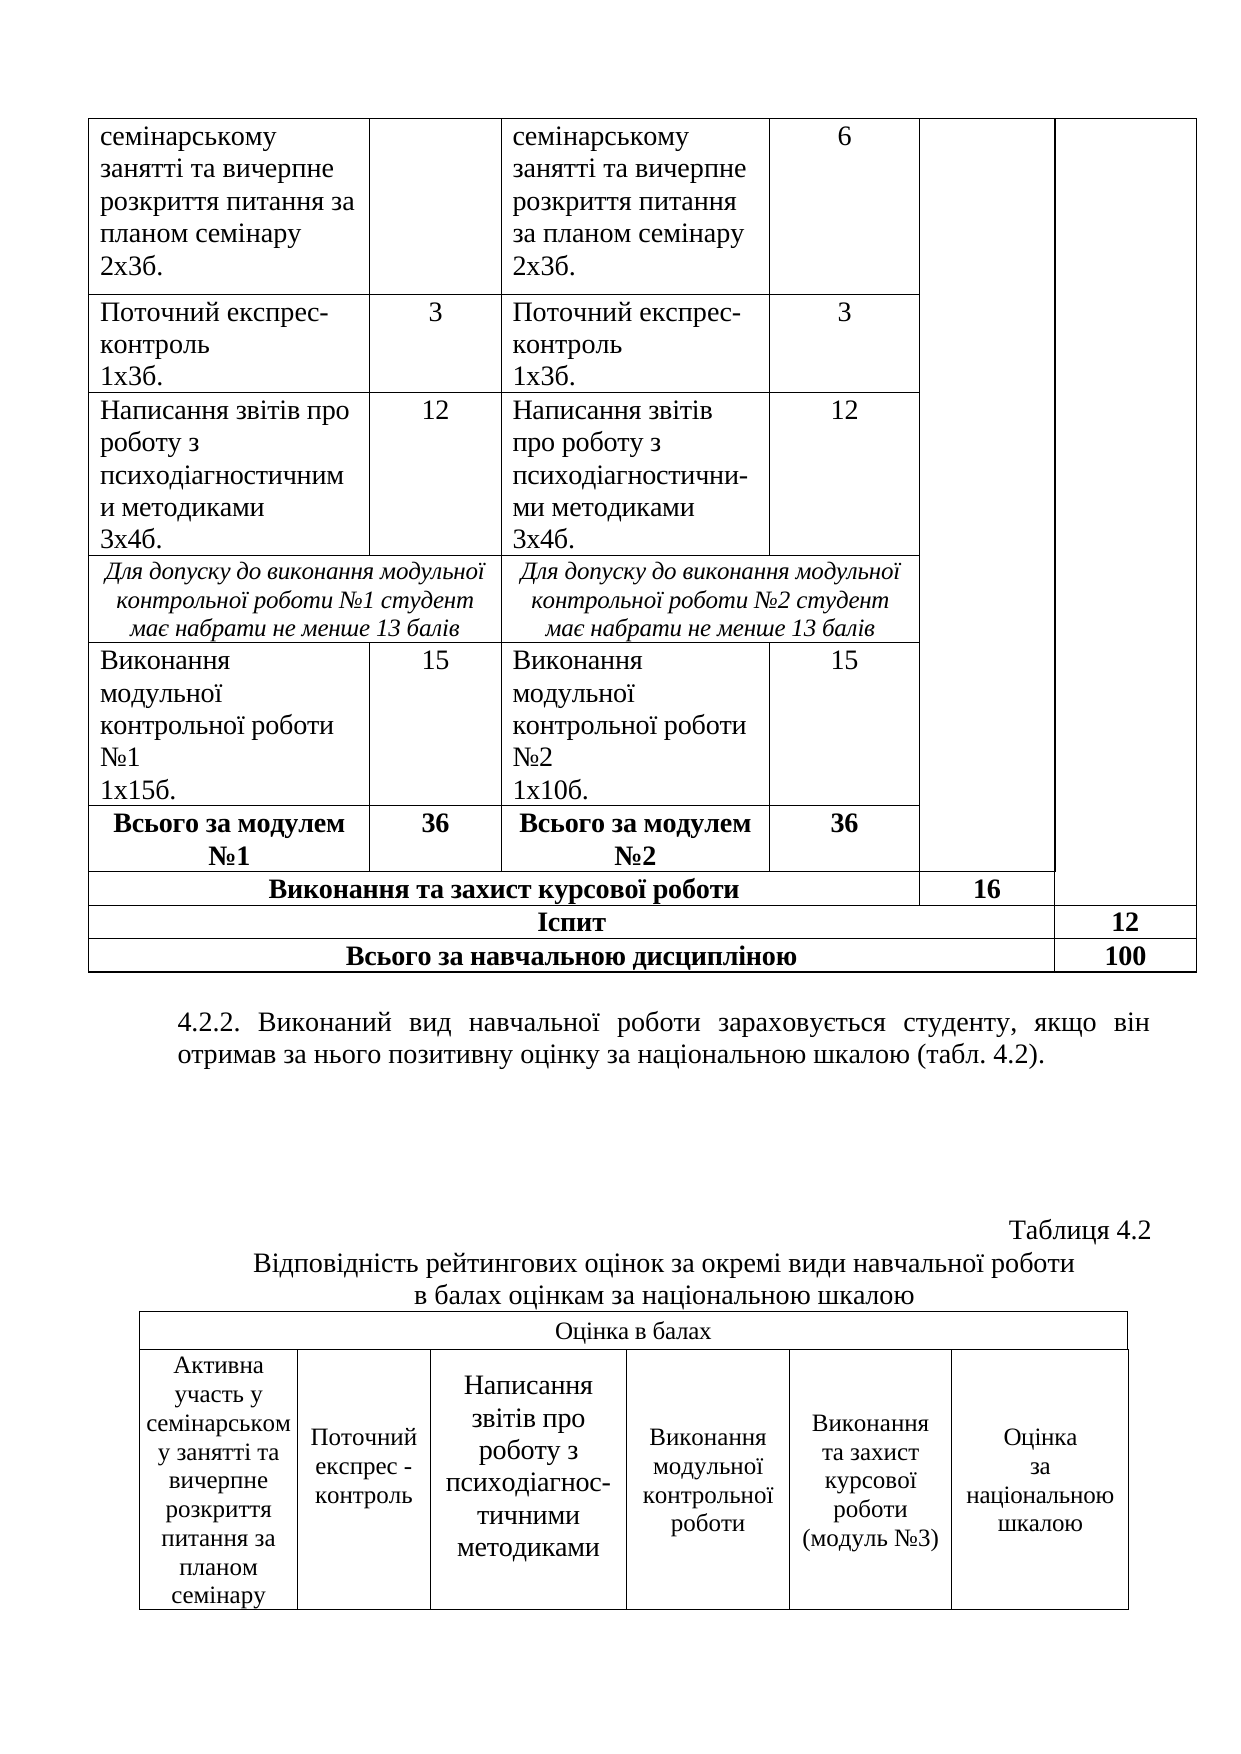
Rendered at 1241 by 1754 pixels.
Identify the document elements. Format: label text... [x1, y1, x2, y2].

table_cell 16 [920, 872, 1054, 904]
table_cell Іспит [89, 906, 1054, 938]
table_cell 3 [370, 295, 501, 392]
table_cell 15 [370, 643, 501, 805]
table_cell Виконання та захист курсової роботи (модуль №3) [790, 1350, 951, 1609]
subtitle Відповідність рейтингових оцінок за окремі види навчальної роботи [177, 1246, 1152, 1278]
table_cell 100 [1055, 939, 1196, 971]
table_cell Для допуску до виконання модульної контрольної роботи №1 студент має набрати не менше 13 балів [89, 556, 501, 642]
table_cell 12 [370, 393, 501, 555]
table_cell 36 [370, 806, 501, 871]
table_cell Виконання модульної контрольної роботи №2 1х10б. [502, 643, 769, 805]
subtitle 4.2.2. Виконаний вид навчальної роботи зараховується студенту, якщо він отримав за нього позитивну оцінку за національною шкалою (табл. 4.2). [177, 1005, 1152, 1069]
subtitle Таблиця 4.2 [177, 1213, 1152, 1246]
table_cell Виконання модульної контрольної роботи №1 1х15б. [89, 643, 369, 805]
table_cell Всього за навчальною дисципліною [89, 939, 1054, 971]
table_cell [920, 119, 1054, 871]
table_cell Написання звітів про роботу з психодіагностичними методиками 3х4б. [89, 393, 369, 555]
table_cell Написання звітів про роботу з психодіагнос- тичними методиками [431, 1350, 626, 1609]
table_cell Активна участь у семінарському занятті та вичерпне розкриття питання за планом семінару [140, 1350, 297, 1609]
table_cell 12 [1055, 906, 1196, 938]
table_cell Всього за модулем №1 [89, 806, 369, 871]
table_cell Для допуску до виконання модульної контрольної роботи №2 студент має набрати не менше 13 балів [502, 556, 919, 642]
table_header Оцінка в балах [140, 1312, 1127, 1349]
table_cell [1055, 871, 1196, 904]
subtitle в балах оцінкам за національною шкалою [177, 1278, 1152, 1311]
table_cell Виконання та захист курсової роботи [89, 872, 919, 904]
table_cell Поточний експрес-контроль 1х3б. [502, 295, 769, 392]
table_cell Написання звітів про роботу з психодіагностични-ми методиками 3х4б. [502, 393, 769, 555]
table_cell 36 [770, 806, 919, 871]
table_cell Всього за модулем №2 [502, 806, 769, 871]
table_cell 3 [770, 295, 919, 392]
table_cell Поточний експрес - контроль [298, 1350, 430, 1609]
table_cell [502, 119, 769, 294]
table_cell Виконання модульної контрольної роботи [627, 1350, 789, 1609]
table_cell 6 [770, 119, 919, 294]
table_cell 15 [770, 643, 919, 805]
table_cell [1056, 119, 1196, 871]
table_cell Поточний експрес-контроль 1х3б. [89, 295, 369, 392]
table_cell 12 [770, 393, 919, 555]
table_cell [89, 119, 369, 294]
table_cell 6 [370, 119, 501, 294]
table_cell Оцінка за національною шкалою [952, 1350, 1128, 1609]
